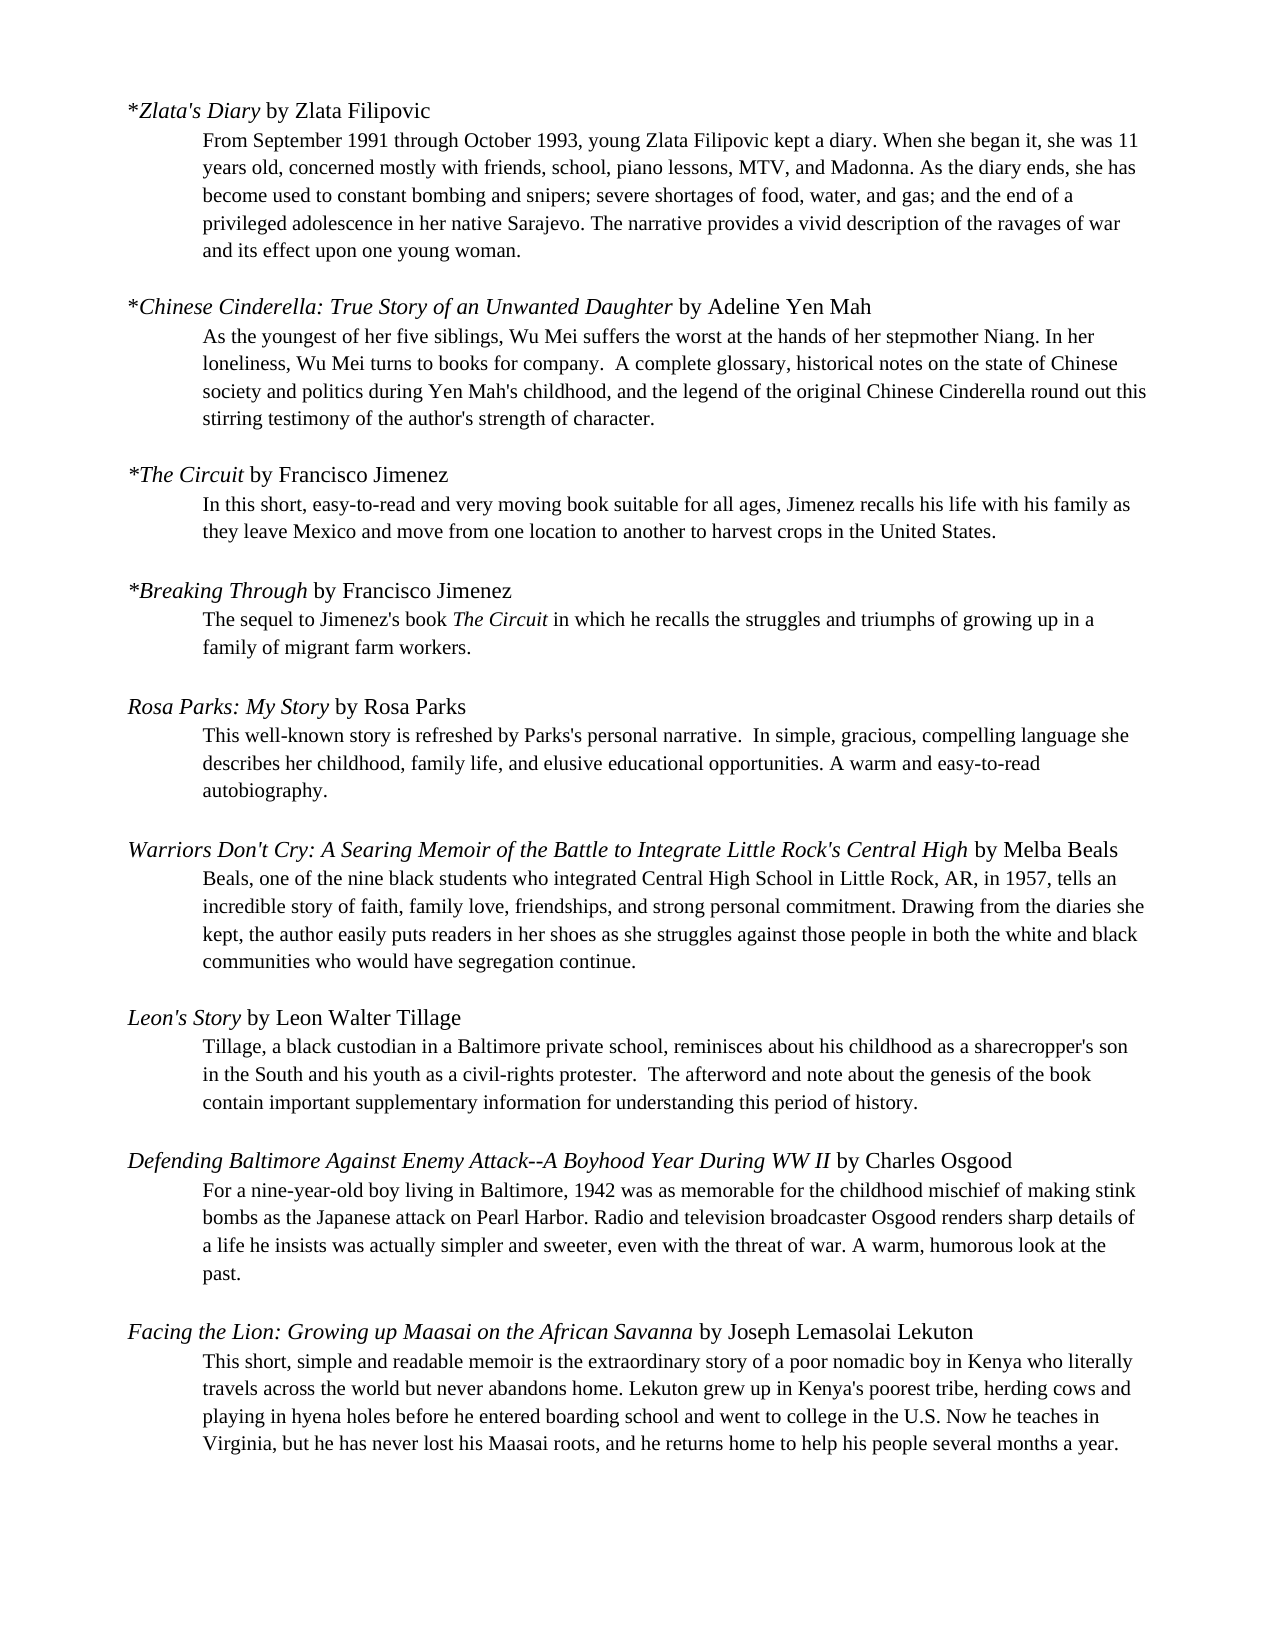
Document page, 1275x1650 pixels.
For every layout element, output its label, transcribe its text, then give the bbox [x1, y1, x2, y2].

text Beals, one of the nine black students who integrated Central High School in Little Rock, AR, in 1957, tells an incredible story of faith, family love, friendships, and strong personal commitment. Drawing from the diaries she kept, the author easily puts readers in her shoes as she struggles against those people in both the white and black communities who would have segregation continue. [127, 866, 1147, 973]
text This well-known story is refreshed by Parks's personal narrative. In simple, gracious, compelling language she describes her childhood, family life, and elusive educational opportunities. A warm and easy-to-read autobiography. [127, 723, 1147, 802]
text Defending Baltimore Against Enemy Attack--A Boyhood Year During WW II by Charles Osgood [127, 1147, 1147, 1174]
text *Chinese Cinderella: True Story of an Unwanted Daughter by Adeline Yen Mah [127, 293, 1147, 320]
text For a nine-year-old boy living in Baltimore, 1942 was as memorable for the childhood mischief of making stink bombs as the Japanese attack on Pearl Harbor. Radio and television broadcaster Osgood renders sharp details of a life he insists was actually simpler and sweeter, even with the threat of war. A warm, humorous look at the past. [127, 1178, 1147, 1284]
text Tillage, a black custodian in a Baltimore private school, reminisces about his childhood as a sharecropper's son in the South and his youth as a civil-rights protester. The afterword and note about the genesis of the book contain important supplementary information for understanding this period of history. [127, 1034, 1147, 1114]
text Leon's Story by Leon Walter Tillage [127, 1004, 1147, 1031]
text In this short, easy-to-read and very moving book suitable for all ages, Jimenez recalls his life with his family as they leave Mexico and move from one location to another to harvest crops in the United States. [127, 492, 1147, 543]
text Warriors Don't Cry: A Searing Memoir of the Battle to Integrate Little Rock's Central High by Melba Beals [127, 836, 1147, 862]
text *The Circuit by Francisco Jimenez [127, 462, 1147, 488]
text As the youngest of her five siblings, Wu Mei suffers the worst at the hands of her stepmother Niang. In her loneliness, Wu Mei turns to books for company. A complete glossary, historical notes on the state of Chinese society and politics during Yen Mah's childhood, and the legend of the original Chinese Cinderella round out this stirring testimony of the author's strength of character. [127, 323, 1147, 430]
text Rosa Parks: My Story by Rosa Parks [127, 693, 1147, 719]
text From September 1991 through October 1993, young Zlata Filipovic kept a diary. When she began it, she was 11 years old, concerned mostly with friends, school, piano lessons, MTV, and Madonna. As the diary ends, she has become used to constant bombing and snipers; severe shortages of food, water, and gas; and the end of a privileged adolescence in her native Sarajevo. The narrative provides a vivid description of the ravages of war and its effect upon one young woman. [127, 128, 1147, 262]
text *Zlata's Diary by Zlata Filipovic [127, 97, 1147, 124]
text Facing the Lion: Growing up Maasai on the African Savanna by Joseph Lemasolai Lekuton [127, 1318, 1147, 1345]
text The sequel to Jimenez's book The Circuit in which he recalls the struggles and triumphs of growing up in a family of migrant farm workers. [127, 607, 1147, 659]
text This short, simple and readable memoir is the extraordinary story of a poor nomadic boy in Kenya who literally travels across the world but never abandons home. Lekuton grew up in Kenya's poorest tribe, herding cows and playing in hyena holes before he entered boarding school and went to college in the U.S. Now he teaches in Virginia, but he has never lost his Maasai roots, and he returns home to help his people several months a year. [127, 1348, 1147, 1455]
text *Breaking Through by Francisco Jimenez [127, 577, 1147, 603]
